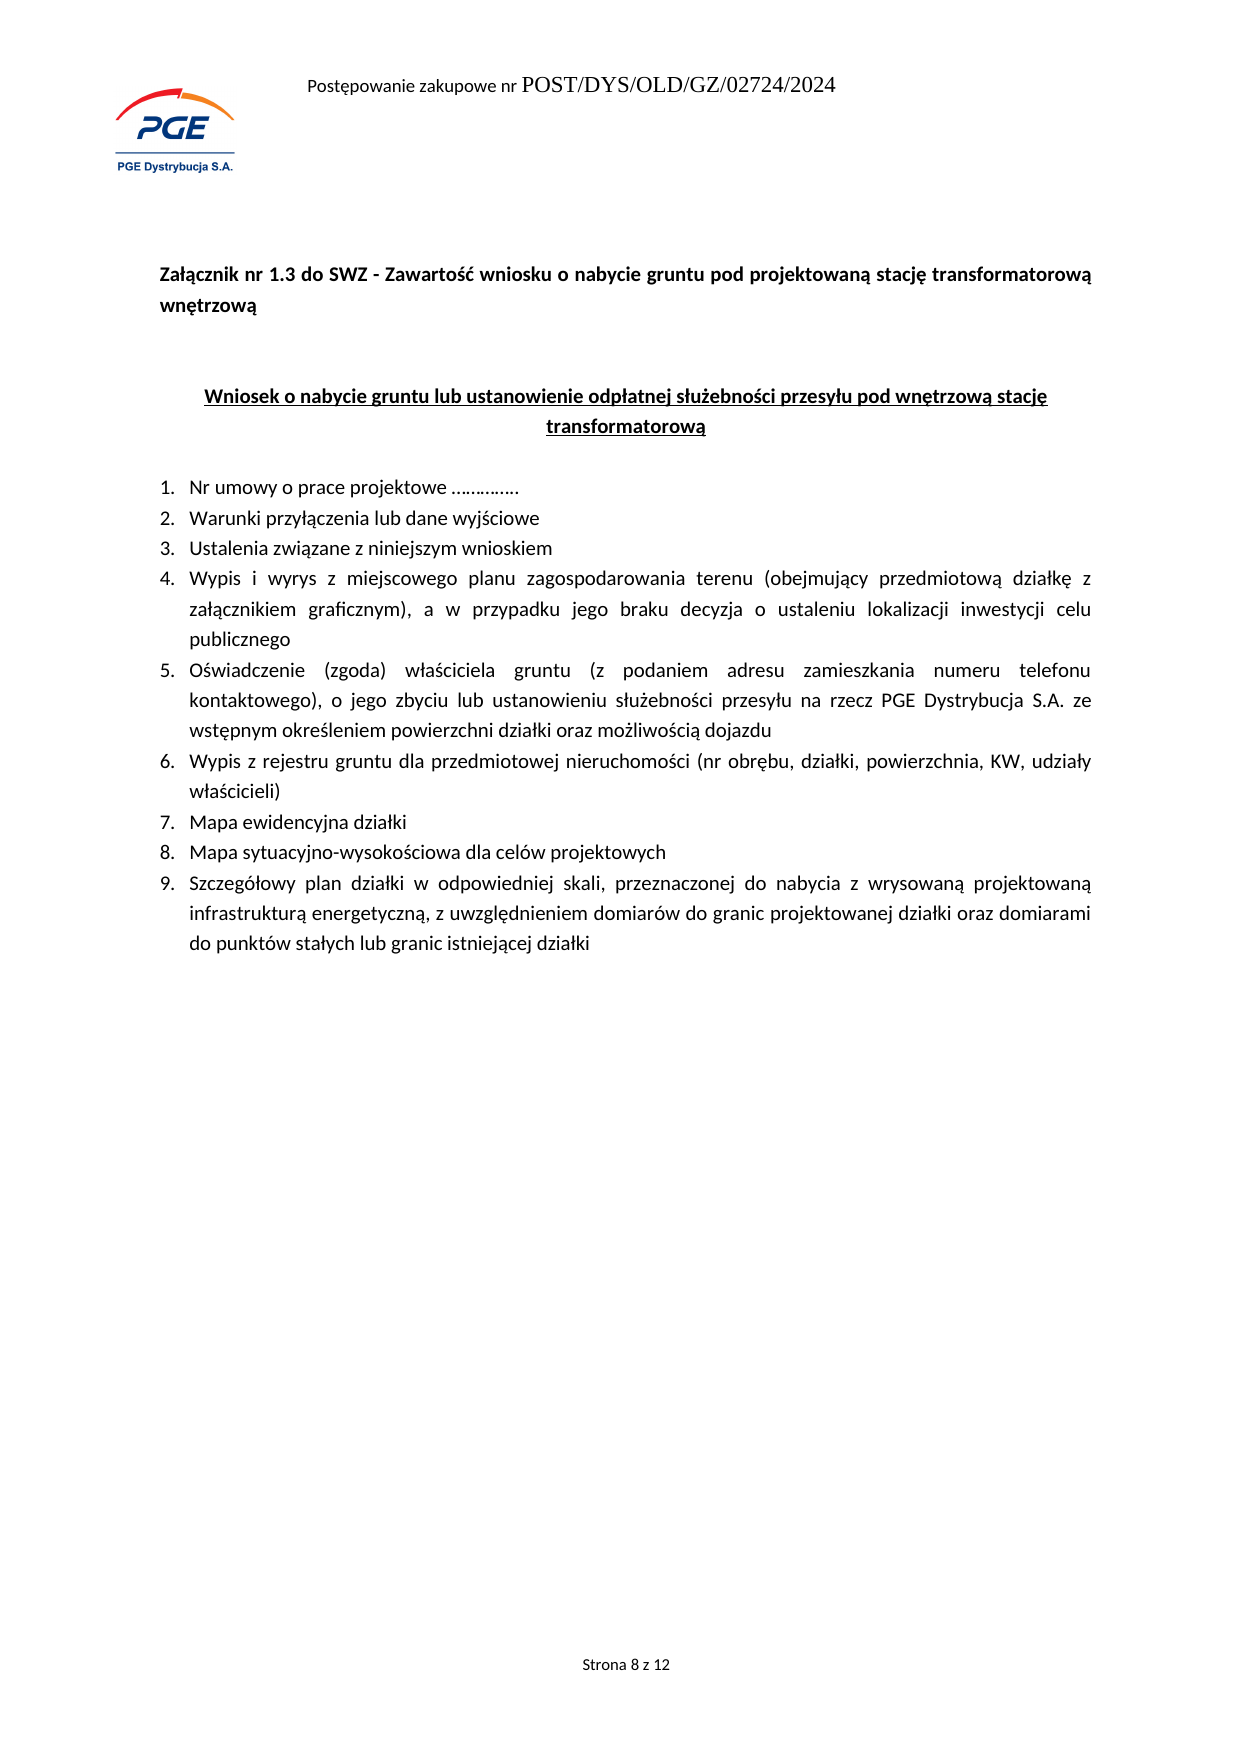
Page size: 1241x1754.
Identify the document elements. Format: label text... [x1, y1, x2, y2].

list Wypis i wyrys z miejscowego planu zagospodarowania terenu (obejmujący przedmiotową działkę z załącznikiem graficznym), a w przypadku jego braku decyzja o ustaleniu lokalizacji inwestycji celu publicznego [159, 566, 1093, 652]
picture [113, 86, 237, 175]
list Szczegółowy plan działki w odpowiedniej skali, przeznaczonej do nabycia z wrysowaną projektowaną infrastrukturą energetyczną, z uwzględnieniem domiarów do granic projektowanej działki oraz domiarami do punktów stałych lub granic istniejącej działki [159, 870, 1093, 956]
list Ustalenia związane z niniejszym wnioskiem [159, 535, 1093, 561]
list Warunki przyłączenia lub dane wyjściowe [159, 505, 1093, 530]
list Wypis z rejestru gruntu dla przedmiotowej nieruchomości (nr obrębu, działki, powierzchnia, KW, udziały właścicieli) [159, 748, 1093, 804]
list Nr umowy o prace projektowe ………….. [159, 474, 1093, 500]
text Wniosek o nabycie gruntu lub ustanowienie odpłatnej służebności przesyłu pod wnętrzową stację transformatorową [159, 383, 1093, 439]
text Załącznik nr 1.3 do SWZ - Zawartość wniosku o nabycie gruntu pod projektowaną stację transformatorową wnętrzową [159, 261, 1093, 317]
list Oświadczenie (zgoda) właściciela gruntu (z podaniem adresu zamieszkania numeru telefonu kontaktowego), o jego zbyciu lub ustanowieniu służebności przesyłu na rzecz PGE Dystrybucja S.A. ze wstępnym określeniem powierzchni działki oraz możliwością dojazdu [159, 657, 1093, 743]
list Mapa sytuacyjno-wysokościowa dla celów projektowych [159, 839, 1093, 865]
list Mapa ewidencyjna działki [159, 809, 1093, 834]
